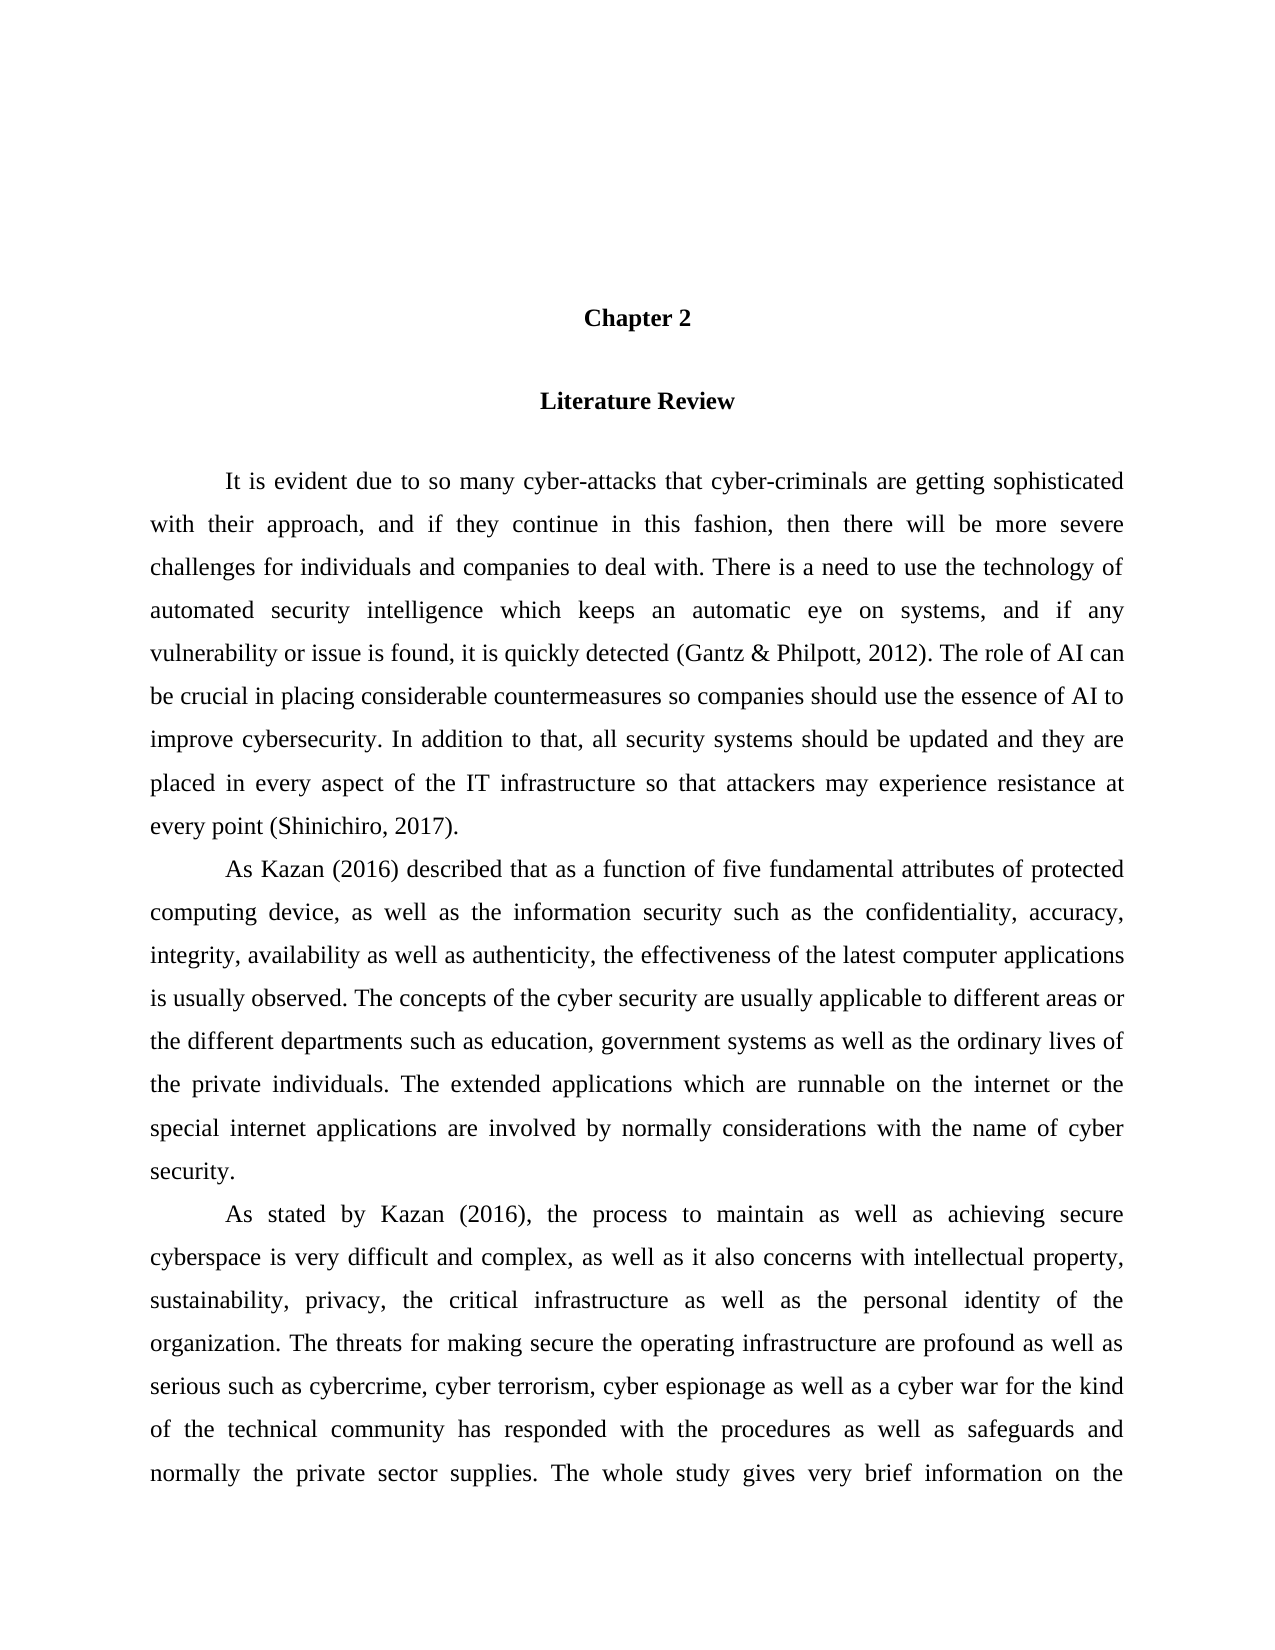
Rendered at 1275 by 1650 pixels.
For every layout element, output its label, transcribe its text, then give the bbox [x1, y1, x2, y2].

text It is evident due to so many cyber-attacks that cyber-criminals are getting sophisticated with their approach, and if they continue in this fashion, then there will be more severe challenges for individuals and companies to deal with. There is a need to use the technology of automated security intelligence which keeps an automatic eye on systems, and if any vulnerability or issue is found, it is quickly detected. The role of AI can be crucial in placing considerable countermeasures so companies should use the essence of AI to improve cybersecurity. In addition to that, all security systems should be updated and they are placed in every aspect of the IT infrastructure so that attackers may experience resistance at every point . [150, 466, 1125, 839]
text As Kazan (2016) described that as a function of five fundamental attributes of protected computing device, as well as the information security such as the confidentiality, accuracy, integrity, availability as well as authenticity, the effectiveness of the latest computer applications is usually observed. The concepts of the cyber security are usually applicable to different areas or the different departments such as education, government systems as well as the ordinary lives of the private individuals. The extended applications which are runnable on the internet or the special internet applications are involved by normally considerations with the name of cyber security. [150, 854, 1125, 1184]
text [150, 1199, 1125, 1486]
subtitle Literature Review [150, 386, 1125, 415]
subtitle Chapter 2 [150, 303, 1125, 332]
